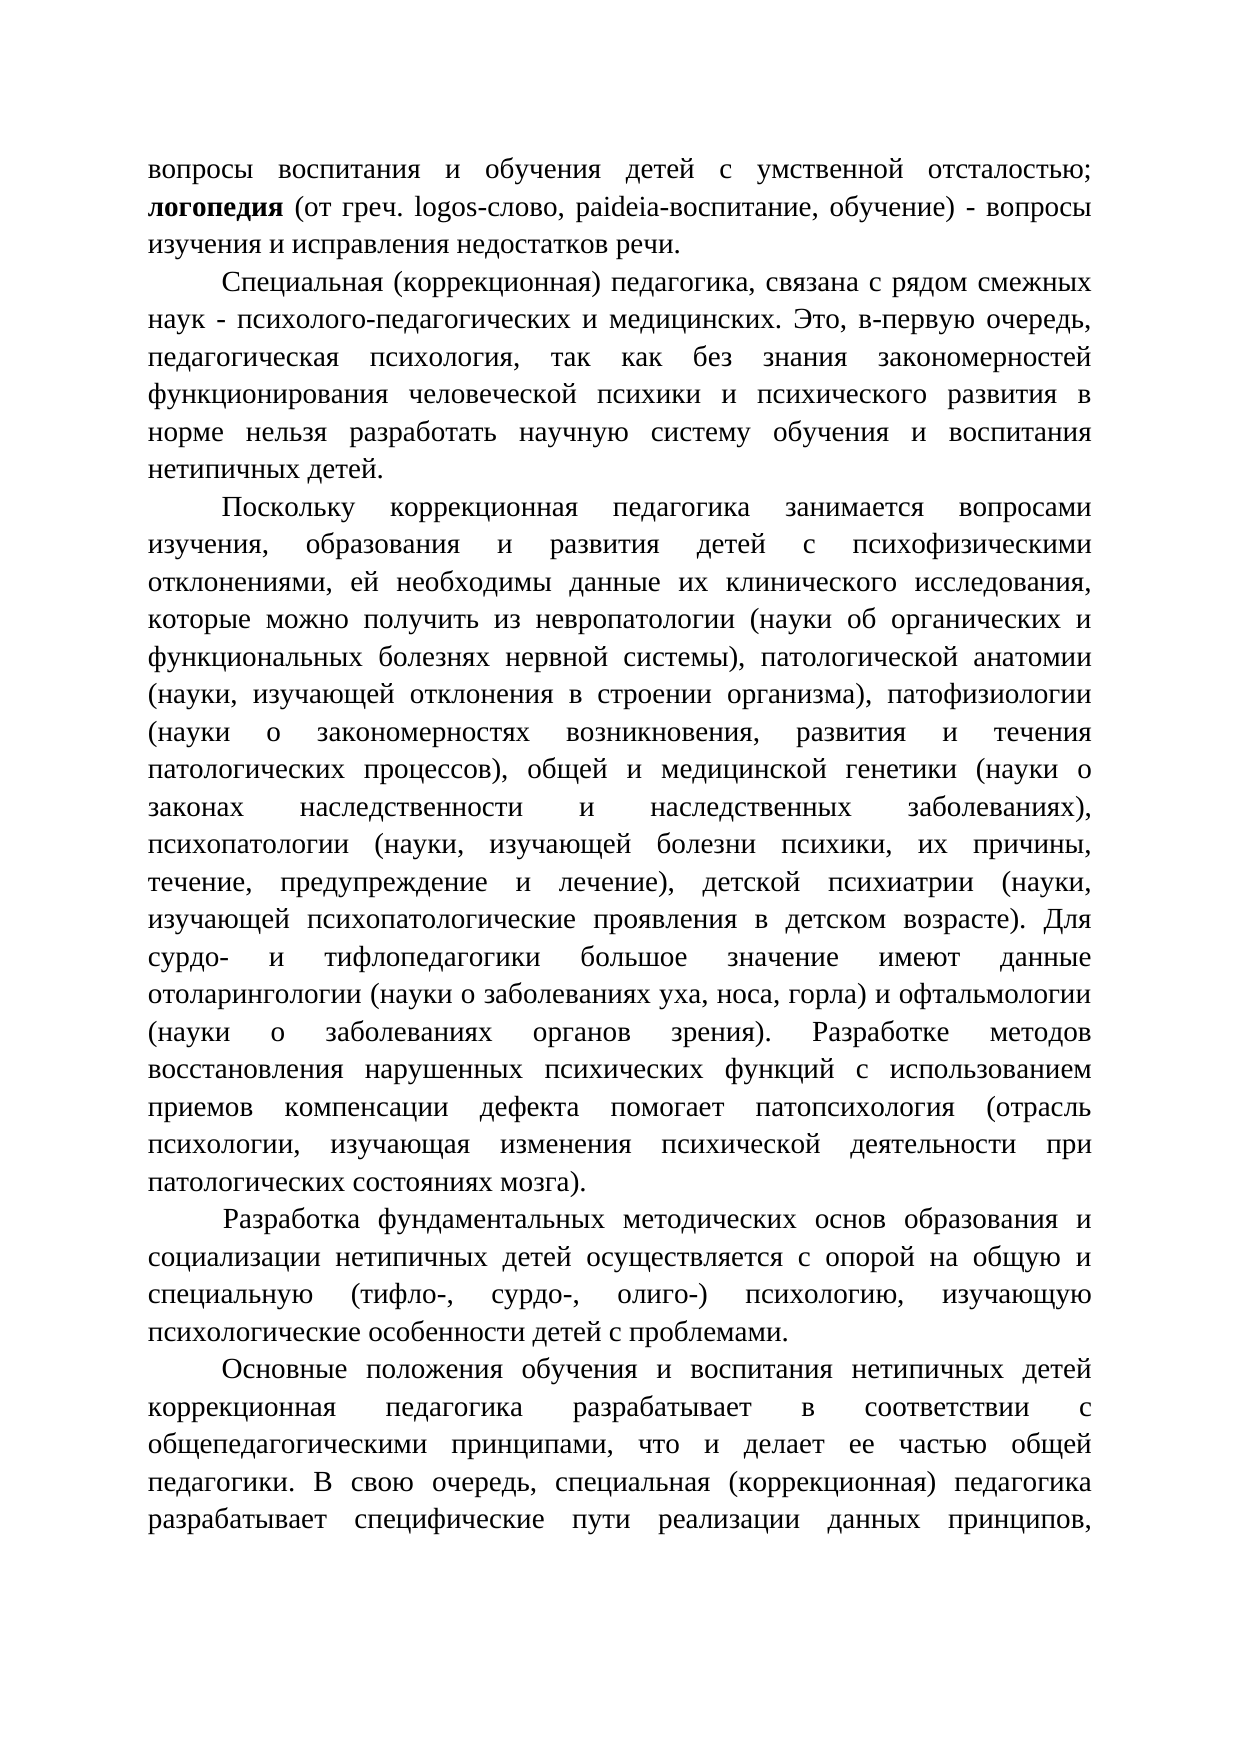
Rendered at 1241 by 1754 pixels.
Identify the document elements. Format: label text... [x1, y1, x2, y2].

text Разработка фундаментальных методических основ образования и социализации нетипичных детей осуществляется с опорой на общую и специальную (тифло-, сурдо-, олиго-) психологию, изучающую психологические особенности детей с проблемами. [148, 1198, 1092, 1348]
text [148, 1348, 1092, 1535]
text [148, 148, 1092, 260]
text Поскольку коррекционная педагогика занимается вопросами изучения, образования и развития детей с психофизическими отклонениями, ей необходимы данные их клинического исследования, которые можно получить из невропатологии (науки об органических и функциональных болезнях нервной системы), патологической анатомии (науки, изучающей отклонения в строении организма), патофизиологии (науки о закономерностях возникновения, развития и течения патологических процессов), общей и медицинской генетики (науки о законах наследственности и наследственных заболеваниях), психопатологии (науки, изучающей болезни психики, их причины, течение, предупреждение и лечение), детской психиатрии (науки, изучающей психопатологические проявления в детском возрасте). Для сурдо- и тифлопедагогики большое значение имеют данные отоларингологии (науки о заболеваниях уха, носа, горла) и офтальмологии (науки о заболеваниях органов зрения). Разработке методов восстановления нарушенных психических функций с использованием приемов компенсации дефекта помогает патопсихология (отрасль психологии, изучающая изменения психической деятельности при патологических состояниях мозга). [148, 485, 1092, 1198]
text Специальная (коррекционная) педагогика, связана с рядом смежных наук - психолого-педагогических и медицинских. Это, в-первую очередь, педагогическая психология, так как без знания закономерностей функционирования человеческой психики и психического развития в норме нельзя разработать научную систему обучения и воспитания нетипичных детей. [148, 260, 1092, 485]
